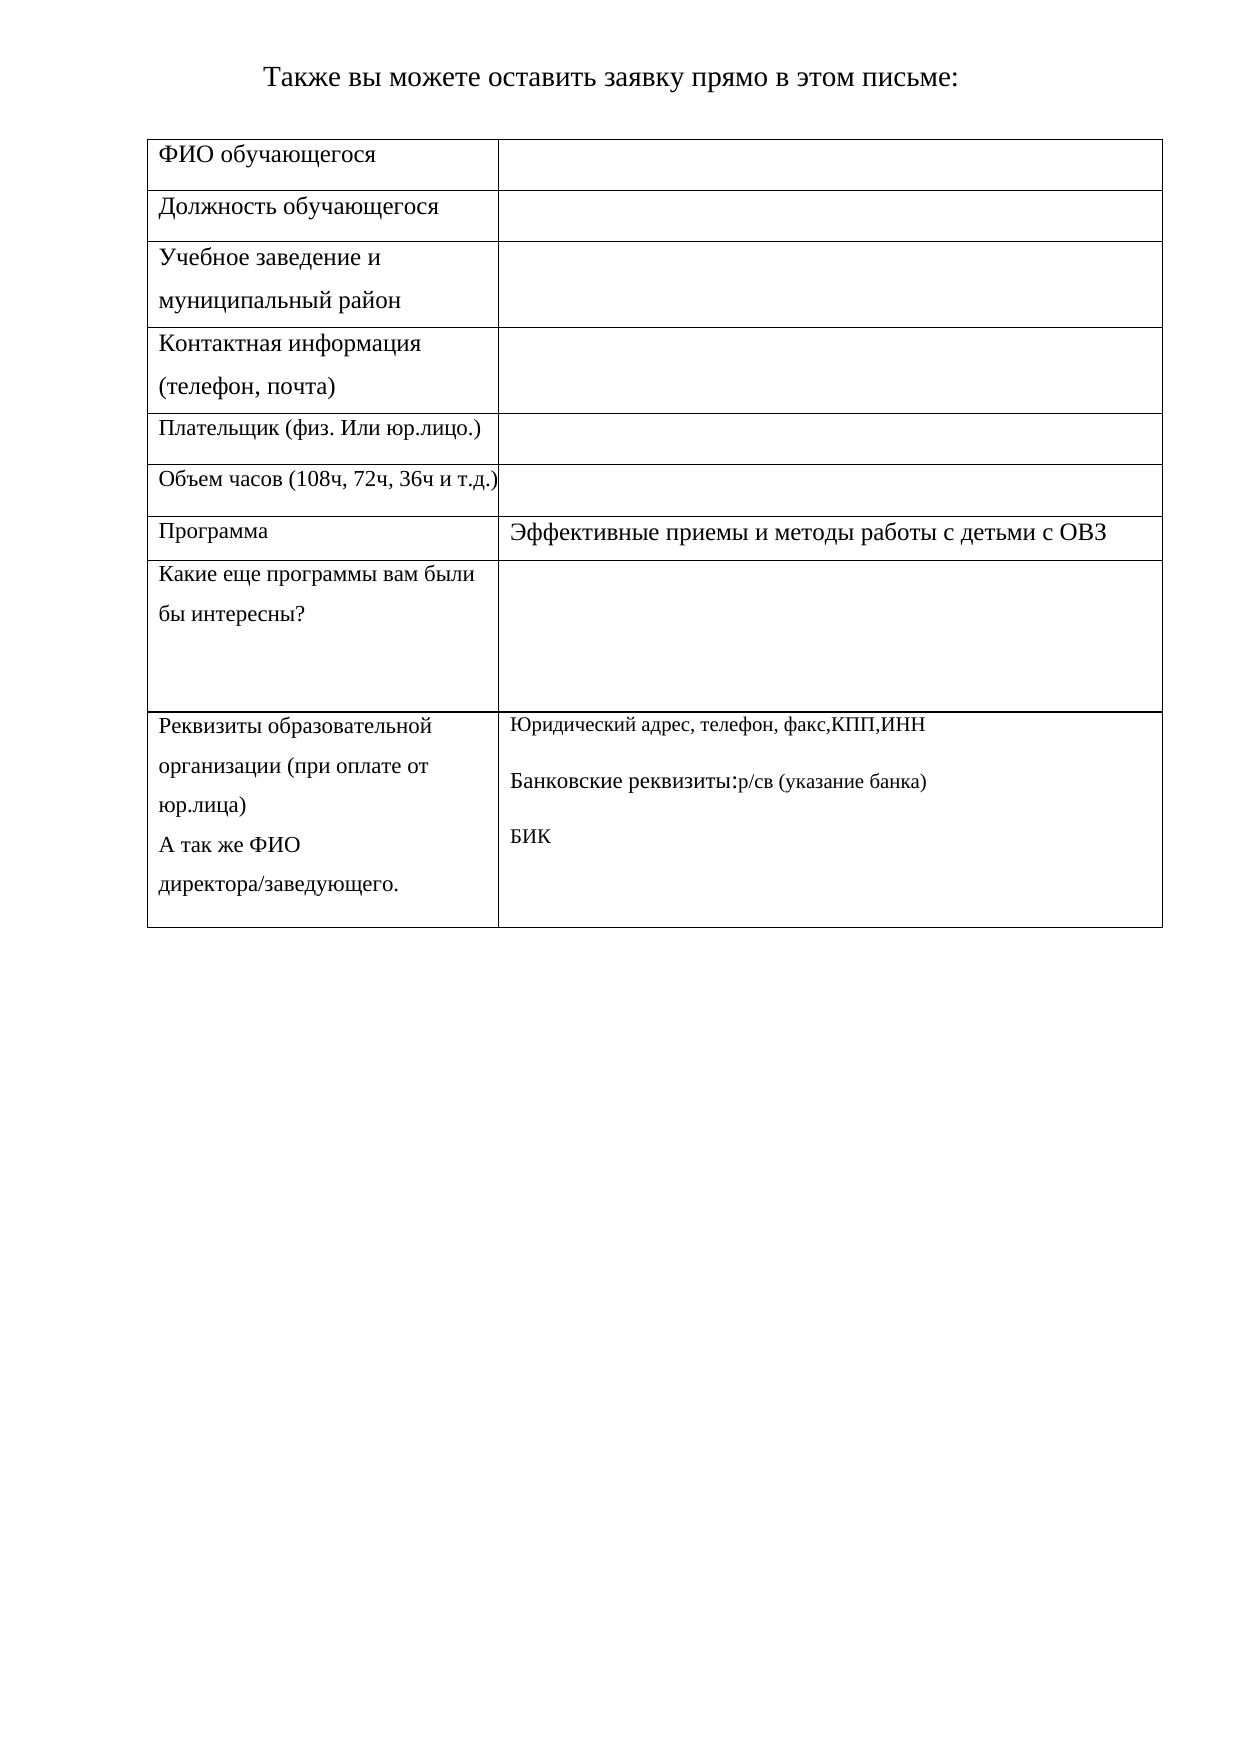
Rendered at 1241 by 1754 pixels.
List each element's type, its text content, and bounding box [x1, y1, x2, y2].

table_cell [499, 191, 1162, 241]
table_cell Контактная информация (телефон, почта) [148, 328, 498, 413]
table_cell [499, 242, 1162, 327]
table_cell Реквизиты образовательной организации (при оплате от юр.лица) А так же ФИО директора/заведующего. [148, 713, 498, 927]
table_cell Юридический адрес, телефон, факс,КПП,ИНН Банковские реквизиты:р/св (указание банка) БИК [499, 713, 1162, 927]
table_cell Какие еще программы вам были бы интересны? [148, 561, 498, 711]
table_cell Плательщик (физ. Или юр.лицо.) [148, 414, 498, 464]
table_cell Эффективные приемы и методы работы с детьми с ОВЗ [499, 517, 1162, 559]
table_header [499, 140, 1162, 190]
table_cell [499, 465, 1162, 516]
table_cell [499, 561, 1162, 711]
table_header ФИО обучающегося [148, 140, 498, 190]
table_cell Объем часов (108ч, 72ч, 36ч и т.д.) [148, 465, 498, 516]
table_cell Программа [148, 517, 498, 559]
table_cell Учебное заведение и муниципальный район [148, 242, 498, 327]
table_cell Должность обучающегося [148, 191, 498, 241]
text Также вы можете оставить заявку прямо в этом письме: [263, 59, 1152, 93]
table_cell [499, 414, 1162, 464]
table_cell [499, 328, 1162, 413]
